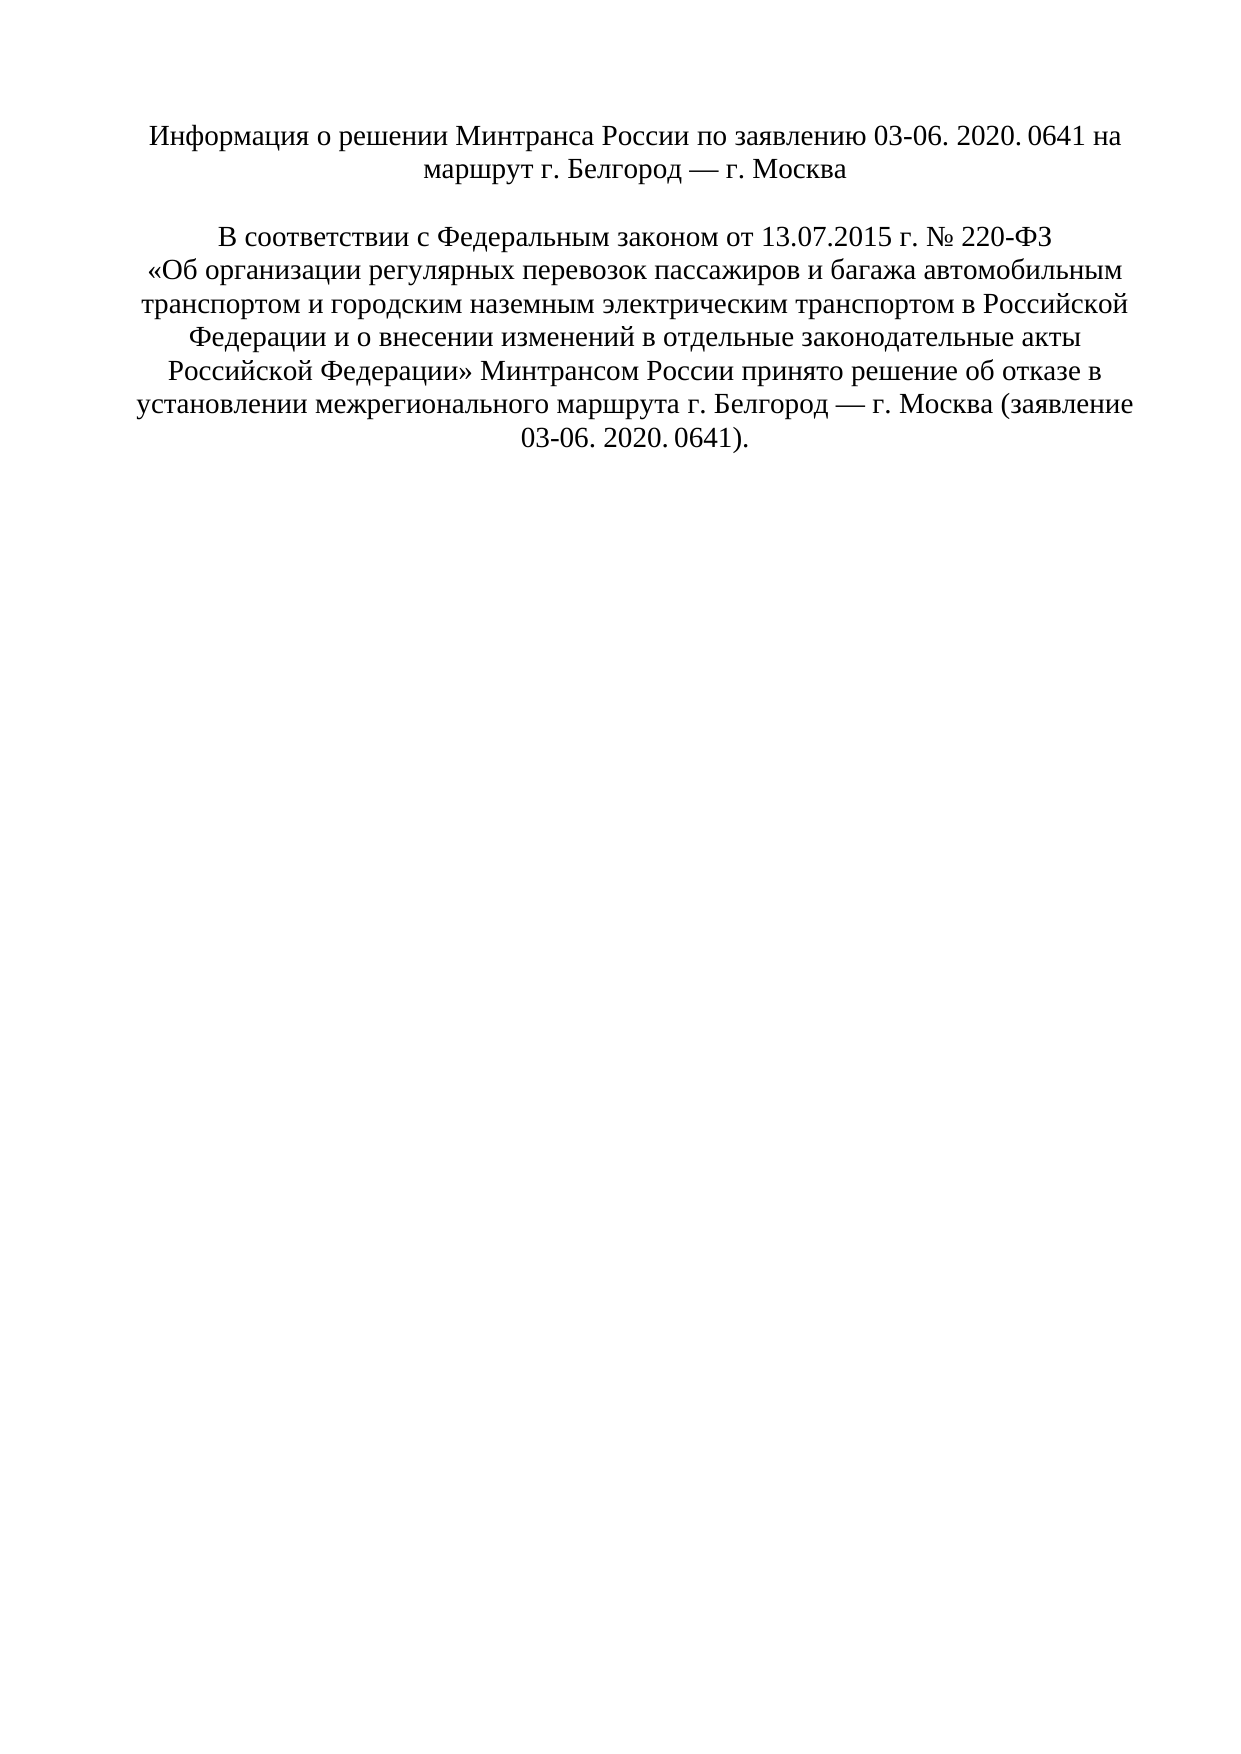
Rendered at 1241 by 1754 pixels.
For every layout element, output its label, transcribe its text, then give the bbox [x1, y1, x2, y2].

text Информация о решении Минтранса России по заявлению 03-06. 2020. 0641 на маршрут г. Белгород — г. Москва [118, 118, 1152, 185]
text В соответствии с Федеральным законом от 13.07.2015 г. № 220-ФЗ «Об организации регулярных перевозок пассажиров и багажа автомобильным транспортом и городским наземным электрическим транспортом в Российской Федерации и о внесении изменений в отдельные законодательные акты Российской Федерации» Минтрансом России принято решение об отказе в установлении межрегионального маршрута г. Белгород — г. Москва (заявление 03-06. 2020. 0641). [118, 219, 1152, 453]
